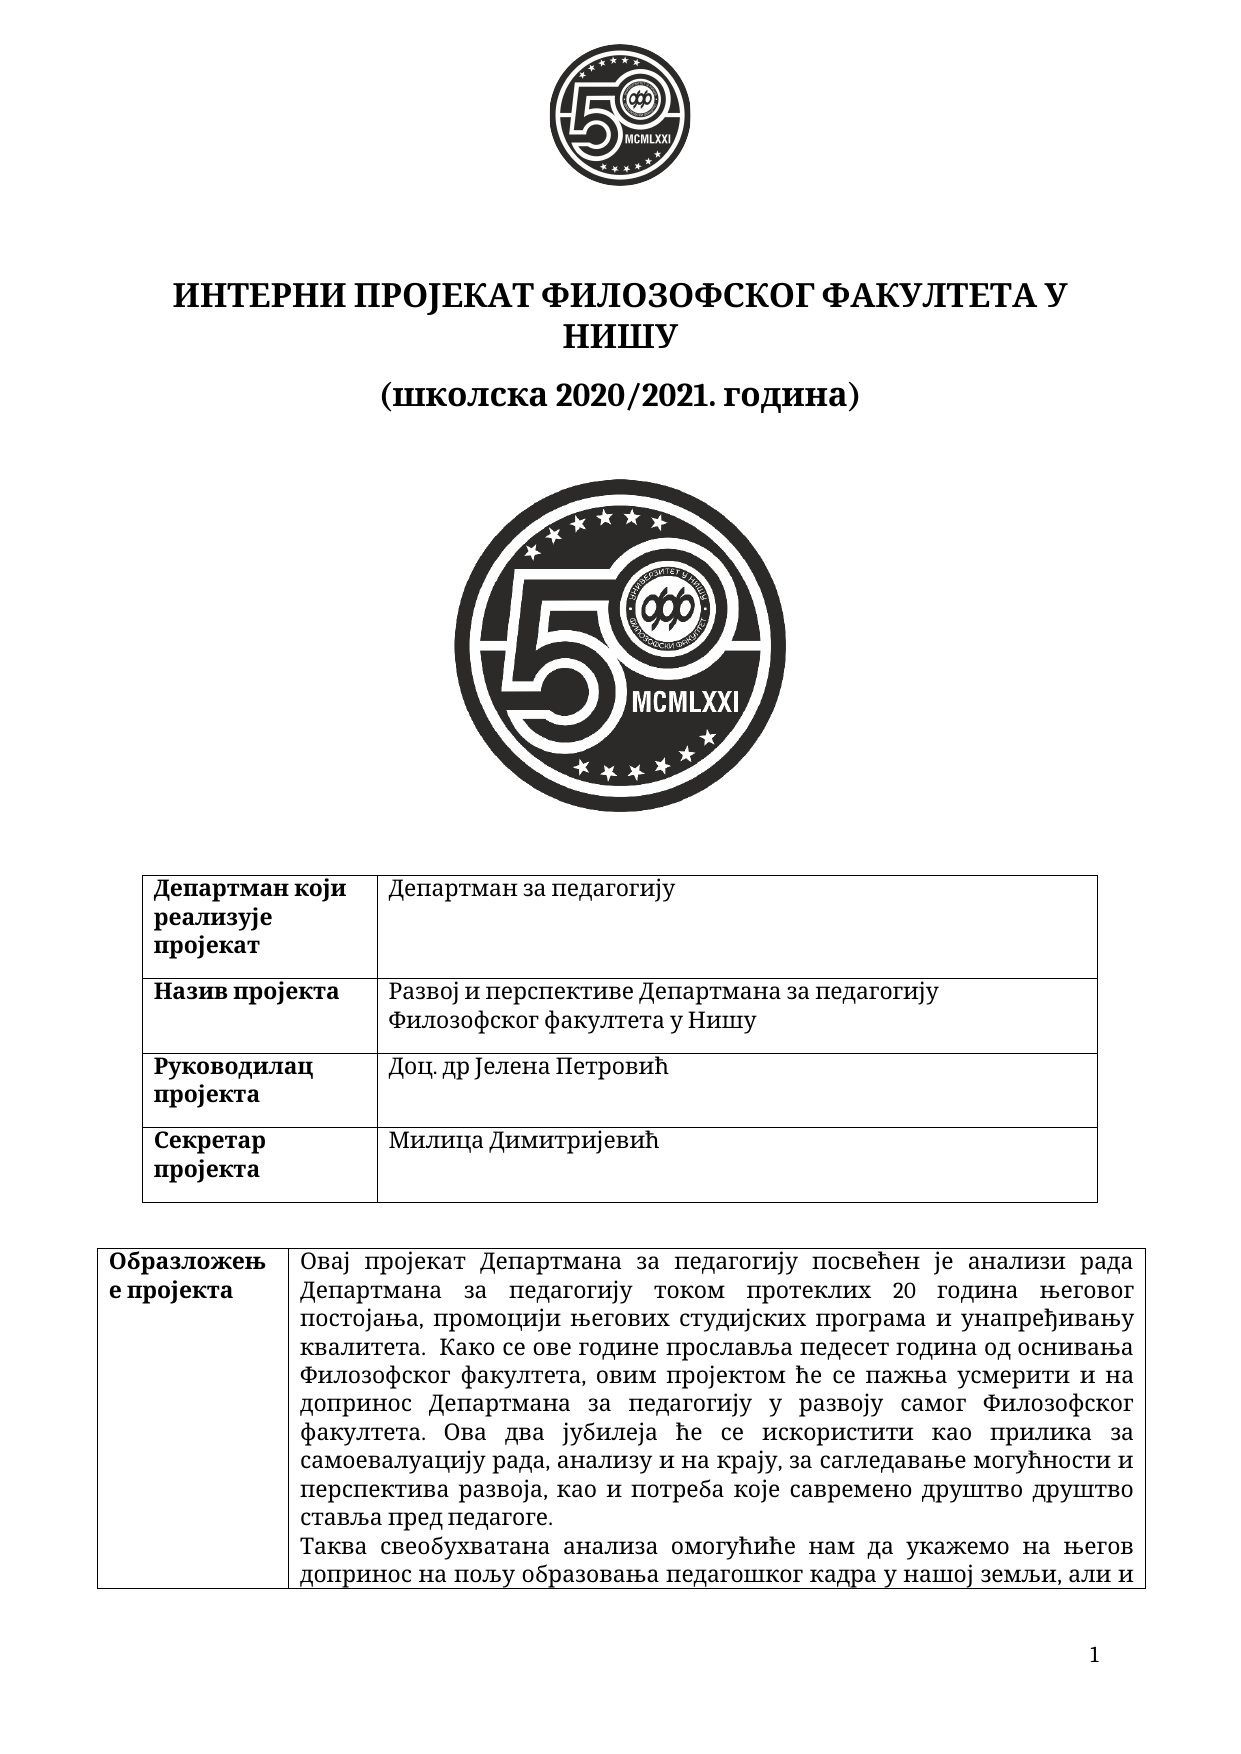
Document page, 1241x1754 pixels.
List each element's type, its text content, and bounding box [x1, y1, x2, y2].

text ИНТЕРНИ ПРОЈЕКАТ ФИЛОЗОФСКОГ ФАКУЛТЕТА У НИШУ [142, 277, 1098, 357]
table_cell Руководилац пројекта [143, 1054, 377, 1127]
table_cell Доц. др Јелена Петровић [378, 1054, 1097, 1127]
table_cell Милица Димитријевић [378, 1128, 1097, 1202]
table_header Департман који реализује пројекат [143, 876, 377, 978]
table_header Департман за педагогију [378, 876, 1097, 978]
picture [549, 44, 691, 186]
text (школска 2020/2021. година) [142, 377, 1098, 415]
table_cell Назив пројекта [143, 979, 377, 1053]
table_cell Развој и перспективе Департмана за педагогију Филозофског факултета у Нишу [378, 979, 1097, 1053]
picture [454, 479, 786, 812]
table_cell Секретар пројекта [143, 1128, 377, 1202]
table_header Образложење пројекта [98, 1249, 288, 1588]
